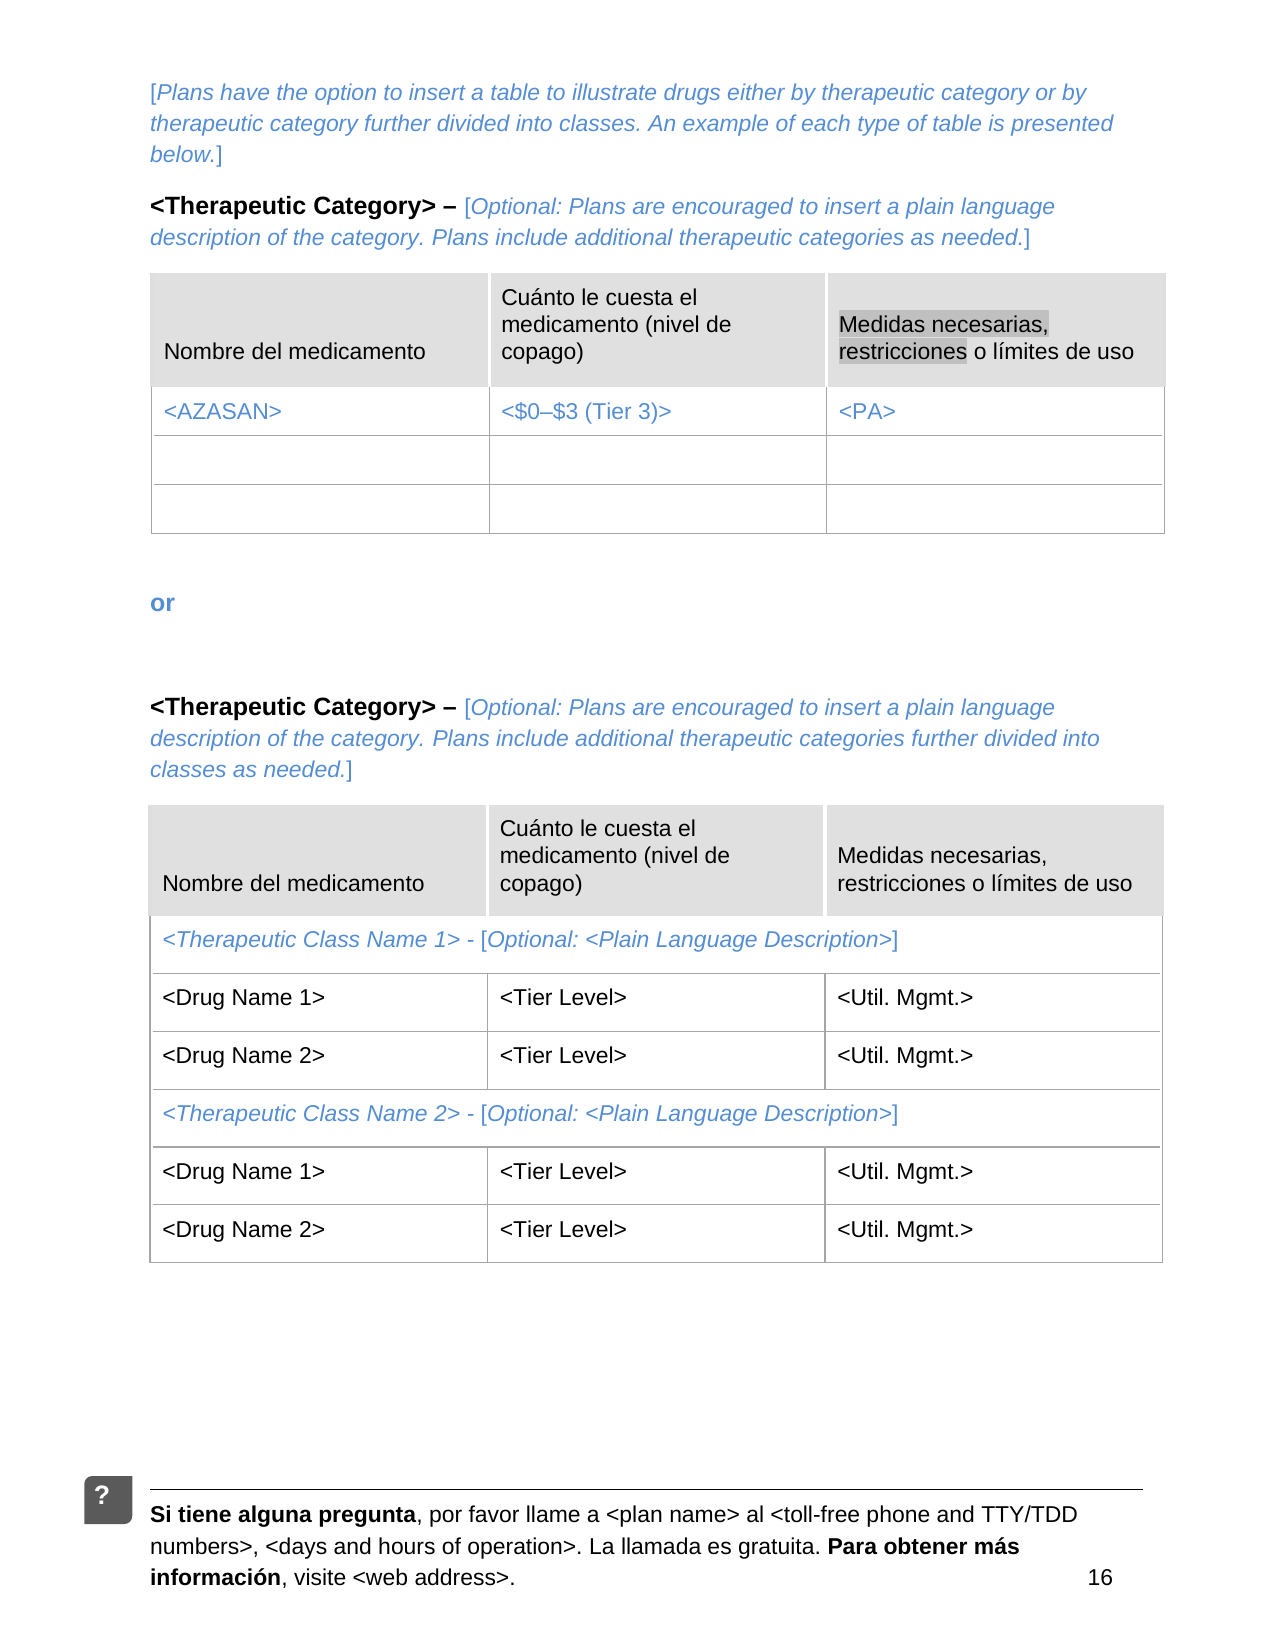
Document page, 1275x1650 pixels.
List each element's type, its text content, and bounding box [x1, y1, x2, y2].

table_cell <Tier Level> [488, 974, 824, 1031]
table_header Nombre del medicamento [152, 805, 486, 916]
table_cell <Tier Level> [488, 1032, 824, 1088]
text <Therapeutic Category> – [Optional: Plans are encouraged to insert a plain language description of the category. Plans include additional therapeutic categories as needed.] [150, 189, 1143, 252]
table_header Nombre del medicamento [153, 273, 488, 387]
table_cell [827, 435, 1164, 484]
table_cell [827, 484, 1164, 533]
table_cell [152, 484, 489, 533]
table_cell [152, 435, 489, 484]
text or [150, 586, 1143, 617]
table_cell <Tier Level> [488, 1148, 824, 1204]
table_cell <Therapeutic Class Name 1> - [Optional: <Plain Language Description>] [151, 916, 1162, 973]
table_cell <Drug Name 2> [151, 1031, 487, 1088]
table_cell <Util. Mgmt.> [826, 1204, 1162, 1262]
table_cell <PA> [827, 387, 1164, 435]
table_cell <Util. Mgmt.> [826, 1146, 1162, 1204]
table_cell <Therapeutic Class Name 2> - [Optional: <Plain Language Description>] [151, 1089, 1162, 1146]
table_cell <Util. Mgmt.> [826, 973, 1162, 1031]
table_cell [490, 436, 826, 484]
table_cell <Drug Name 1> [151, 973, 487, 1031]
table_header Cuánto le cuesta el medicamento (nivel de copago) [489, 805, 823, 916]
table_cell <AZASAN> [152, 387, 489, 435]
table_header Medidas necesarias, restricciones o límites de uso [827, 805, 1161, 916]
table_cell [490, 485, 826, 533]
table_cell <Drug Name 1> [151, 1146, 487, 1204]
table_header Cuánto le cuesta el medicamento (nivel de copago) [491, 273, 825, 387]
table_cell <Drug Name 2> [151, 1204, 487, 1262]
table_header Medidas necesarias, restricciones o límites de uso [828, 273, 1163, 387]
table_cell <Tier Level> [488, 1205, 824, 1262]
table_cell <Util. Mgmt.> [826, 1031, 1162, 1088]
table_cell <$0–$3 (Tier 3)> [490, 387, 826, 435]
text [Plans have the option to insert a table to illustrate drugs either by therapeutic category or by therapeutic category further divided into classes. An example of each type of table is presented below.] [150, 75, 1143, 169]
text <Therapeutic Category> – [Optional: Plans are encouraged to insert a plain language description of the category. Plans include additional therapeutic categories further divided into classes as needed.] [150, 690, 1143, 784]
